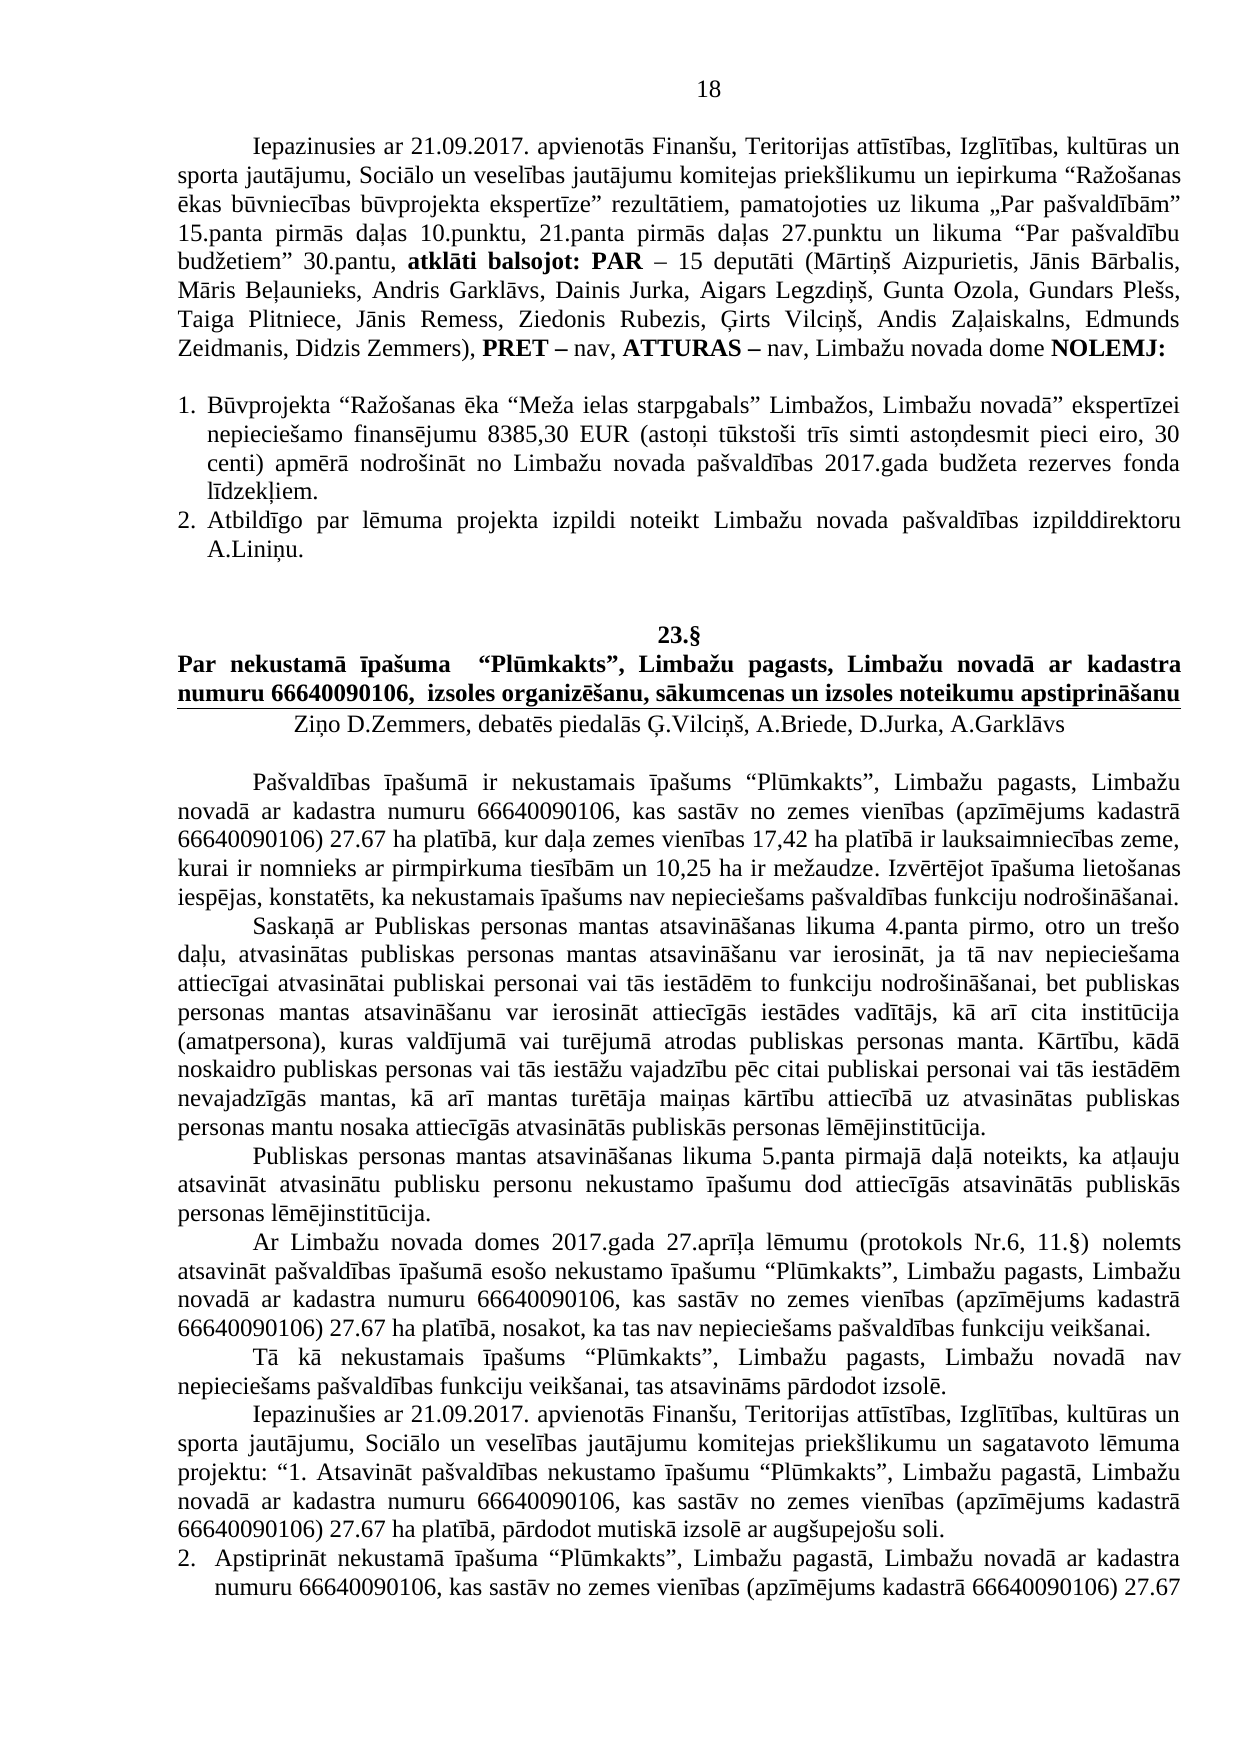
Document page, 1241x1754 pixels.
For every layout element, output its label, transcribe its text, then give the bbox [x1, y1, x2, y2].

text Pašvaldības īpašumā ir nekustamais īpašums “Plūmkakts”, Limbažu pagasts, Limbažu novadā ar kadastra numuru 66640090106, kas sastāv no zemes vienības (apzīmējums kadastrā 66640090106) 27.67 ha platībā, kur daļa zemes vienības 17,42 ha platībā ir lauksaimniecības zeme, kurai ir nomnieks ar pirmpirkuma tiesībām un 10,25 ha ir mežaudze. Izvērtējot īpašuma lietošanas iespējas, konstatēts, ka nekustamais īpašums nav nepieciešams pašvaldības funkciju nodrošināšanai. [177, 767, 1181, 911]
text Publiskas personas mantas atsavināšanas likuma 5.panta pirmajā daļā noteikts, ka atļauju atsavināt atvasinātu publisku personu nekustamo īpašumu dod attiecīgās atsavinātās publiskās personas lēmējinstitūcija. [177, 1141, 1181, 1227]
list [177, 1543, 1181, 1601]
text Ar Limbažu novada domes 2017.gada 27.aprīļa lēmumu (protokols Nr.6, 11.§) nolemts atsavināt pašvaldības īpašumā esošo nekustamo īpašumu “Plūmkakts”, Limbažu pagasts, Limbažu novadā ar kadastra numuru 66640090106, kas sastāv no zemes vienības (apzīmējums kadastrā 66640090106) 27.67 ha platībā, nosakot, ka tas nav nepieciešams pašvaldības funkciju veikšanai. [177, 1227, 1181, 1342]
text Iepazinušies ar 21.09.2017. apvienotās Finanšu, Teritorijas attīstības, Izglītības, kultūras un sporta jautājumu, Sociālo un veselības jautājumu komitejas priekšlikumu un sagatavoto lēmuma projektu: “1. Atsavināt pašvaldības nekustamo īpašumu “Plūmkakts”, Limbažu pagastā, Limbažu novadā ar kadastra numuru 66640090106, kas sastāv no zemes vienības (apzīmējums kadastrā 66640090106) 27.67 ha platībā, pārdodot mutiskā izsolē ar augšupejošu soli. [177, 1399, 1181, 1543]
text Ziņo D.Zemmers, debatēs piedalās Ģ.Vilciņš, A.Briede, D.Jurka, A.Garklāvs [177, 709, 1181, 738]
text Saskaņā ar Publiskas personas mantas atsavināšanas likuma 4.panta pirmo, otro un trešo daļu, atvasinātas publiskas personas mantas atsavināšanu var ierosināt, ja tā nav nepieciešama attiecīgai atvasinātai publiskai personai vai tās iestādēm to funkciju nodrošināšanai, bet publiskas personas mantas atsavināšanu var ierosināt attiecīgās iestādes vadītājs, kā arī cita institūcija (amatpersona), kuras valdījumā vai turējumā atrodas publiskas personas manta. Kārtību, kādā noskaidro publiskas personas vai tās iestāžu vajadzību pēc citai publiskai personai vai tās iestādēm nevajadzīgās mantas, kā arī mantas turētāja maiņas kārtību attiecībā uz atvasinātas publiskas personas mantu nosaka attiecīgās atvasinātās publiskās personas lēmējinstitūcija. [177, 911, 1181, 1141]
text Par nekustamā īpašuma “Plūmkakts”, Limbažu pagasts, Limbažu novadā ar kadastra numuru 66640090106, izsoles organizēšanu, sākumcenas un izsoles noteikumu apstiprināšanu [177, 649, 1181, 708]
text Tā kā nekustamais īpašums “Plūmkakts”, Limbažu pagasts, Limbažu novadā nav nepieciešams pašvaldības funkciju veikšanai, tas atsavināms pārdodot izsolē. [177, 1342, 1181, 1399]
text 23.§ [177, 620, 1181, 649]
list Atbildīgo par lēmuma projekta izpildi noteikt Limbažu novada pašvaldības izpilddirektoru A.Liniņu. [177, 505, 1181, 563]
list Būvprojekta “Ražošanas ēka “Meža ielas starpgabals” Limbažos, Limbažu novadā” ekspertīzei nepieciešamo finansējumu 8385,30 EUR (astoņi tūkstoši trīs simti astoņdesmit pieci eiro, 30 centi) apmērā nodrošināt no Limbažu novada pašvaldības 2017.gada budžeta rezerves fonda līdzekļiem. [177, 390, 1181, 505]
text Iepazinusies ar 21.09.2017. apvienotās Finanšu, Teritorijas attīstības, Izglītības, kultūras un sporta jautājumu, Sociālo un veselības jautājumu komitejas priekšlikumu un iepirkuma “Ražošanas ēkas būvniecības būvprojekta ekspertīze” rezultātiem, pamatojoties uz likuma „Par pašvaldībām” 15.panta pirmās daļas 10.punktu, 21.panta pirmās daļas 27.punktu un likuma “Par pašvaldību budžetiem” 30.pantu, atklāti balsojot: PAR – 15 deputāti (Mārtiņš Aizpurietis, Jānis Bārbalis, Māris Beļaunieks, Andris Garklāvs, Dainis Jurka, Aigars Legzdiņš, Gunta Ozola, Gundars Plešs, Taiga Plitniece, Jānis Remess, Ziedonis Rubezis, Ģirts Vilciņš, Andis Zaļaiskalns, Edmunds Zeidmanis, Didzis Zemmers), PRET – nav, ATTURAS – nav, Limbažu novada dome NOLEMJ: [177, 131, 1181, 361]
